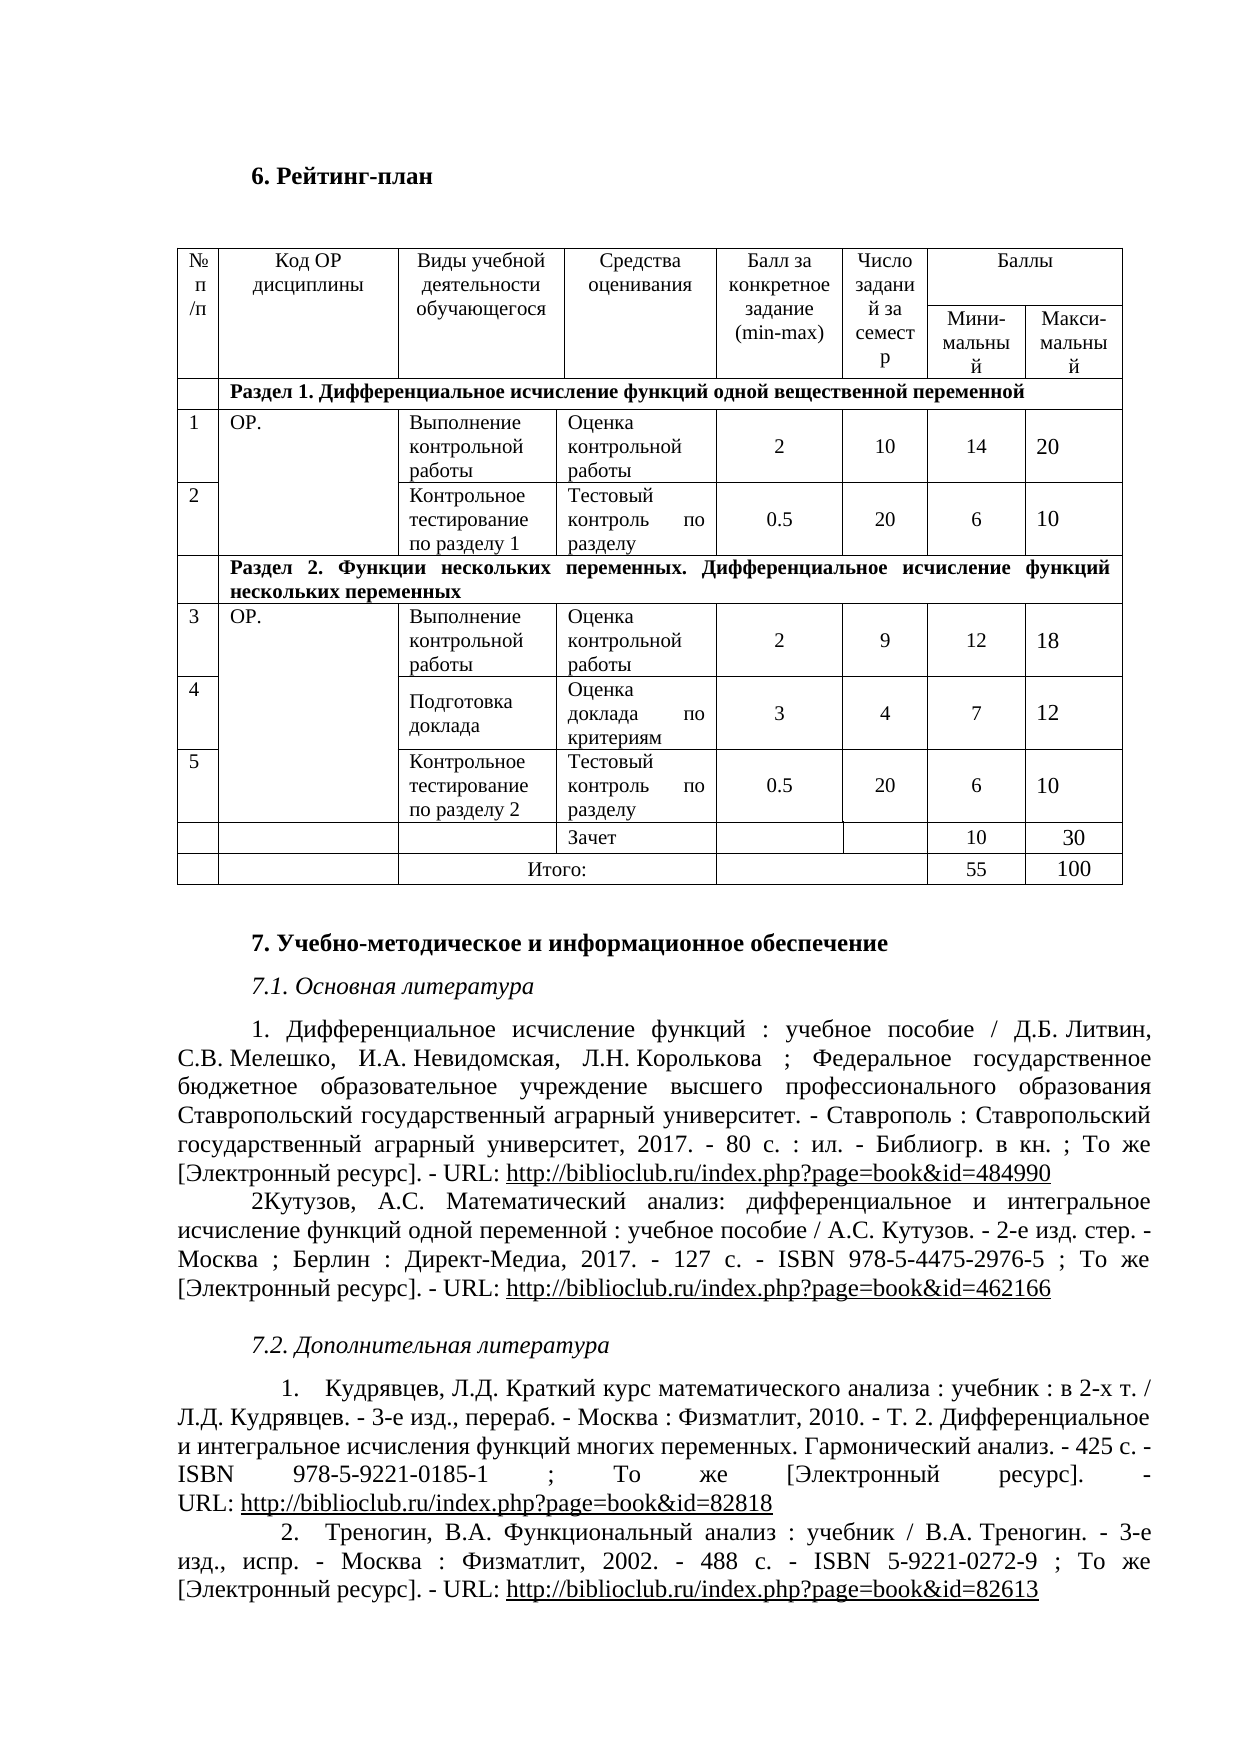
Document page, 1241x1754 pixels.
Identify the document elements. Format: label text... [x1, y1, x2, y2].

table_cell [178, 854, 218, 884]
list Кудрявцев, Л.Д. Краткий курс математического анализа : учебник : в 2-х т. / Л.Д. Кудрявцев. - 3-е изд., перераб. - Москва : Физматлит, 2010. - Т. 2. Дифференциальное и интегральное исчисления функций многих переменных. Гармонический анализ. - 425 с. - ISBN 978-5-9221-0185-1 ; То же [Электронный ресурс]. - URL: http://biblioclub.ru/index.php?page=book&id=82818 [177, 1373, 1152, 1517]
table_cell 10 [1026, 483, 1122, 555]
table_header Баллы [928, 249, 1122, 305]
text 6. Рейтинг-план [177, 161, 1152, 190]
table_header № п/п [178, 249, 218, 378]
table_cell 55 [928, 854, 1025, 884]
table_cell Оценка контрольной работы [557, 410, 716, 482]
table_cell ОР. [219, 410, 398, 555]
table_cell Выполнение контрольной работы [399, 604, 556, 676]
text 7. Учебно-методическое и информационное обеспечение [177, 928, 1152, 956]
table_cell 12 [928, 604, 1025, 676]
table_cell 18 [1026, 604, 1122, 676]
table_cell 6 [928, 750, 1025, 821]
table_cell 10 [1026, 750, 1122, 821]
table_cell Раздел 1. Дифференциальное исчисление функций одной вещественной переменной [219, 379, 1122, 409]
table_cell Макси-мальный [1026, 306, 1122, 378]
table_cell [717, 854, 927, 884]
table_cell [844, 823, 927, 853]
table_cell Тестовый контроль по разделу [557, 750, 716, 821]
table_cell [219, 854, 398, 884]
table_cell Итого: [399, 854, 716, 884]
table_cell 7 [928, 677, 1025, 749]
text 7.1. Основная литература [177, 971, 1152, 999]
table_cell 3 [717, 677, 842, 749]
table_cell 3 [178, 604, 218, 676]
table_cell 5 [178, 750, 218, 821]
text 7.2. Дополнительная литература [177, 1330, 1152, 1359]
table_cell 20 [1026, 410, 1122, 482]
table_cell 10 [843, 410, 927, 482]
table_cell Выполнение контрольной работы [399, 410, 556, 482]
table_cell 20 [843, 483, 927, 555]
table_header Код ОР дисциплины [219, 249, 398, 378]
table_cell 20 [843, 750, 927, 821]
table_cell 1 [178, 410, 218, 482]
text 1. Дифференциальное исчисление функций : учебное пособие / Д.Б. Литвин, С.В. Мелешко, И.А. Невидомская, Л.Н. Королькова ; Федеральное государственное бюджетное образовательное учреждение высшего профессионального образования Ставропольский государственный аграрный университет. - Ставрополь : Ставропольский государственный аграрный университет, 2017. - 80 с. : ил. - Библиогр. в кн. ; То же [Электронный ресурс]. - URL: http://biblioclub.ru/index.php?page=book&id=484990 [177, 1014, 1152, 1186]
table_cell Оценка доклада по критериям [557, 677, 716, 749]
table_cell 2 [178, 483, 218, 555]
table_cell 0.5 [717, 750, 842, 821]
table_header Виды учебной деятельности обучающегося [399, 249, 564, 378]
table_cell 9 [843, 604, 927, 676]
table_cell [399, 823, 556, 853]
table_cell 2 [717, 604, 842, 676]
table_cell ОР. [219, 604, 398, 821]
table_header Средства оценивания [565, 249, 716, 378]
table_cell [178, 556, 218, 603]
table_cell 4 [843, 677, 927, 749]
list Треногин, В.А. Функциональный анализ : учебник / В.А. Треногин. - 3-е изд., испр. - Москва : Физматлит, 2002. - 488 с. - ISBN 5-9221-0272-9 ; То же [Электронный ресурс]. - URL: http://biblioclub.ru/index.php?page=book&id=82613 [177, 1517, 1152, 1603]
table_cell 10 [928, 823, 1025, 853]
table_cell Мини-мальный [928, 306, 1025, 378]
table_cell [717, 823, 843, 853]
table_cell Контрольное тестирование по разделу 1 [399, 483, 556, 555]
table_cell 2 [717, 410, 842, 482]
text 2Кутузов, А.С. Математический анализ: дифференциальное и интегральное исчисление функций одной переменной : учебное пособие / А.С. Кутузов. - 2-е изд. стер. - Москва ; Берлин : Директ-Медиа, 2017. - 127 с. - ISBN 978-5-4475-2976-5 ; То же [Электронный ресурс]. - URL: http://biblioclub.ru/index.php?page=book&id=462166 [177, 1186, 1152, 1301]
table_cell 4 [178, 677, 218, 749]
table_cell [219, 823, 398, 853]
table_cell Зачет [557, 823, 716, 853]
table_cell 6 [928, 483, 1025, 555]
table_cell 0.5 [717, 483, 842, 555]
table_cell [178, 823, 218, 853]
table_cell 12 [1026, 677, 1122, 749]
table_cell Раздел 2. Функции нескольких переменных. Дифференциальное исчисление функций нескольких переменных [219, 556, 1122, 603]
table_cell Контрольное тестирование по разделу 2 [399, 750, 556, 821]
table_cell Тестовый контроль по разделу [557, 483, 716, 555]
table_cell 100 [1026, 854, 1122, 884]
table_cell Оценка контрольной работы [557, 604, 716, 676]
table_header Число заданий за семестр [843, 249, 927, 378]
table_cell 14 [928, 410, 1025, 482]
table_cell [178, 379, 218, 409]
table_cell 30 [1026, 823, 1122, 853]
table_header Балл за конкретное задание (min-max) [717, 249, 842, 378]
table_cell Подготовка доклада [399, 677, 556, 749]
